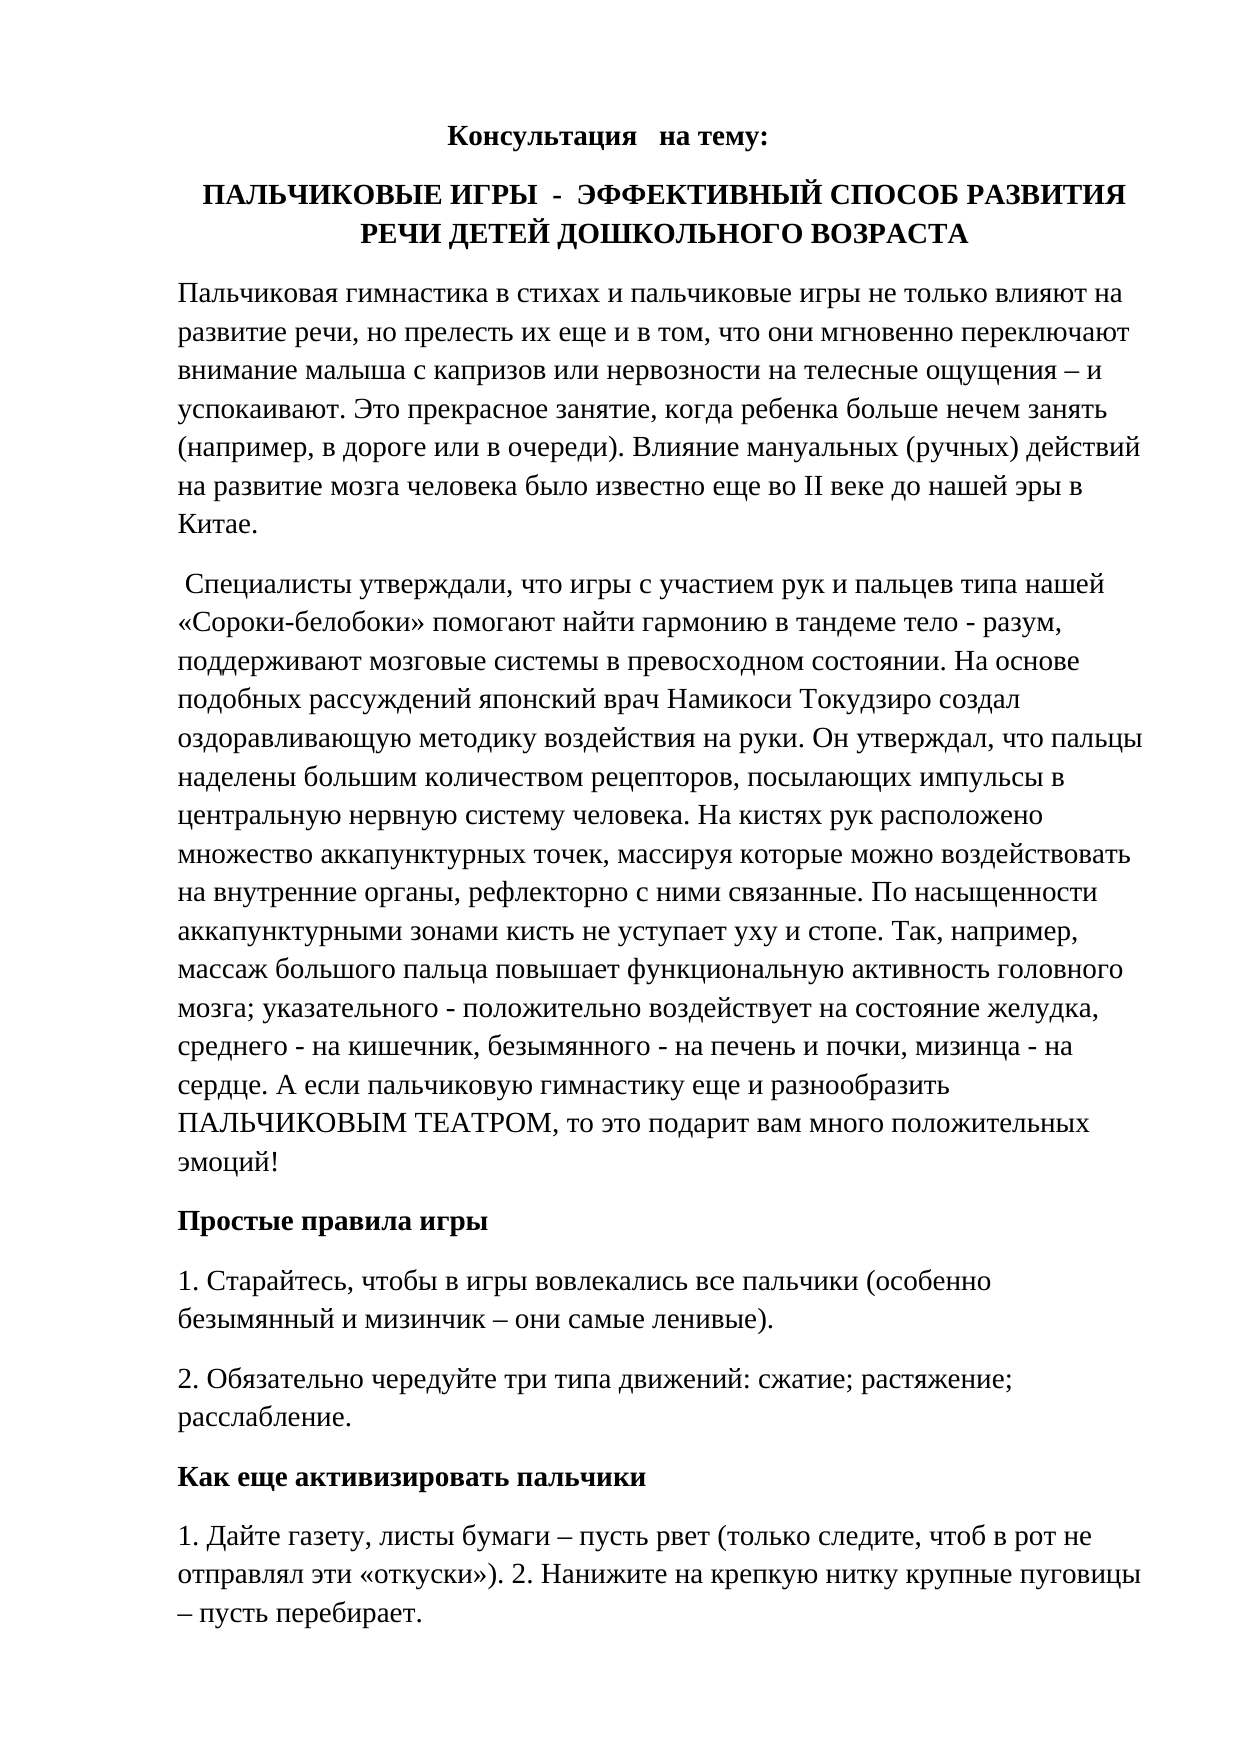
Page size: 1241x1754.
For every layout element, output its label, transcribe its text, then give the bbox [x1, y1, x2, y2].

text 2. Обязательно чередуйте три типа движений: сжатие; растяжение; расслабление. [177, 1361, 1152, 1433]
text 1. Дайте газету, листы бумаги – пусть рвет (только следите, чтоб в рот не отправлял эти «откуски»). 2. Нанижите на крепкую нитку крупные пуговицы – пусть перебирает. [177, 1518, 1152, 1629]
text 1. Старайтесь, чтобы в игры вовлекались все пальчики (особенно безымянный и мизинчик – они самые ленивые). [177, 1263, 1152, 1335]
text Консультация на тему: [177, 118, 1152, 152]
text Простые правила игры [177, 1203, 1152, 1237]
text Пальчиковая гимнастика в стихах и пальчиковые игры не только влияют на развитие речи, но прелесть их еще и в том, что они мгновенно переключают внимание малыша с капризов или нервозности на телесные ощущения – и успокаивают. Это прекрасное занятие, когда ребенка больше нечем занять (например, в дороге или в очереди). Влияние мануальных (ручных) действий на развитие мозга человека было известно еще во II веке до нашей эры в Китае. [177, 275, 1152, 540]
text Специалисты утверждали, что игры с участием рук и пальцев типа нашей «Сороки-белобоки» помогают найти гармонию в тандеме тело - разум, поддерживают мозговые системы в превосходном состоянии. На основе подобных рассуждений японский врач Намикоси Токудзиро создал оздоравливающую методику воздействия на руки. Он утверждал, что пальцы наделены большим количеством рецепторов, посылающих импульсы в центральную нервную систему человека. На кистях рук расположено множество аккапунктурных точек, массируя которые можно воздействовать на внутренние органы, рефлекторно с ними связанные. По насыщенности аккапунктурными зонами кисть не уступает уху и стопе. Так, например, массаж большого пальца повышает функциональную активность головного мозга; указательного - положительно воздействует на состояние желудка, среднего - на кишечник, безымянного - на печень и почки, мизинца - на сердце. А если пальчиковую гимнастику еще и разнообразить ПАЛЬЧИКОВЫМ ТЕАТРОМ, то это подарит вам много положительных эмоций! [177, 566, 1152, 1178]
text Как еще активизировать пальчики [177, 1459, 1152, 1492]
text ПАЛЬЧИКОВЫЕ ИГРЫ - ЭФФЕКТИВНЫЙ СПОСОБ РАЗВИТИЯ РЕЧИ ДЕТЕЙ ДОШКОЛЬНОГО ВОЗРАСТА [177, 177, 1152, 249]
